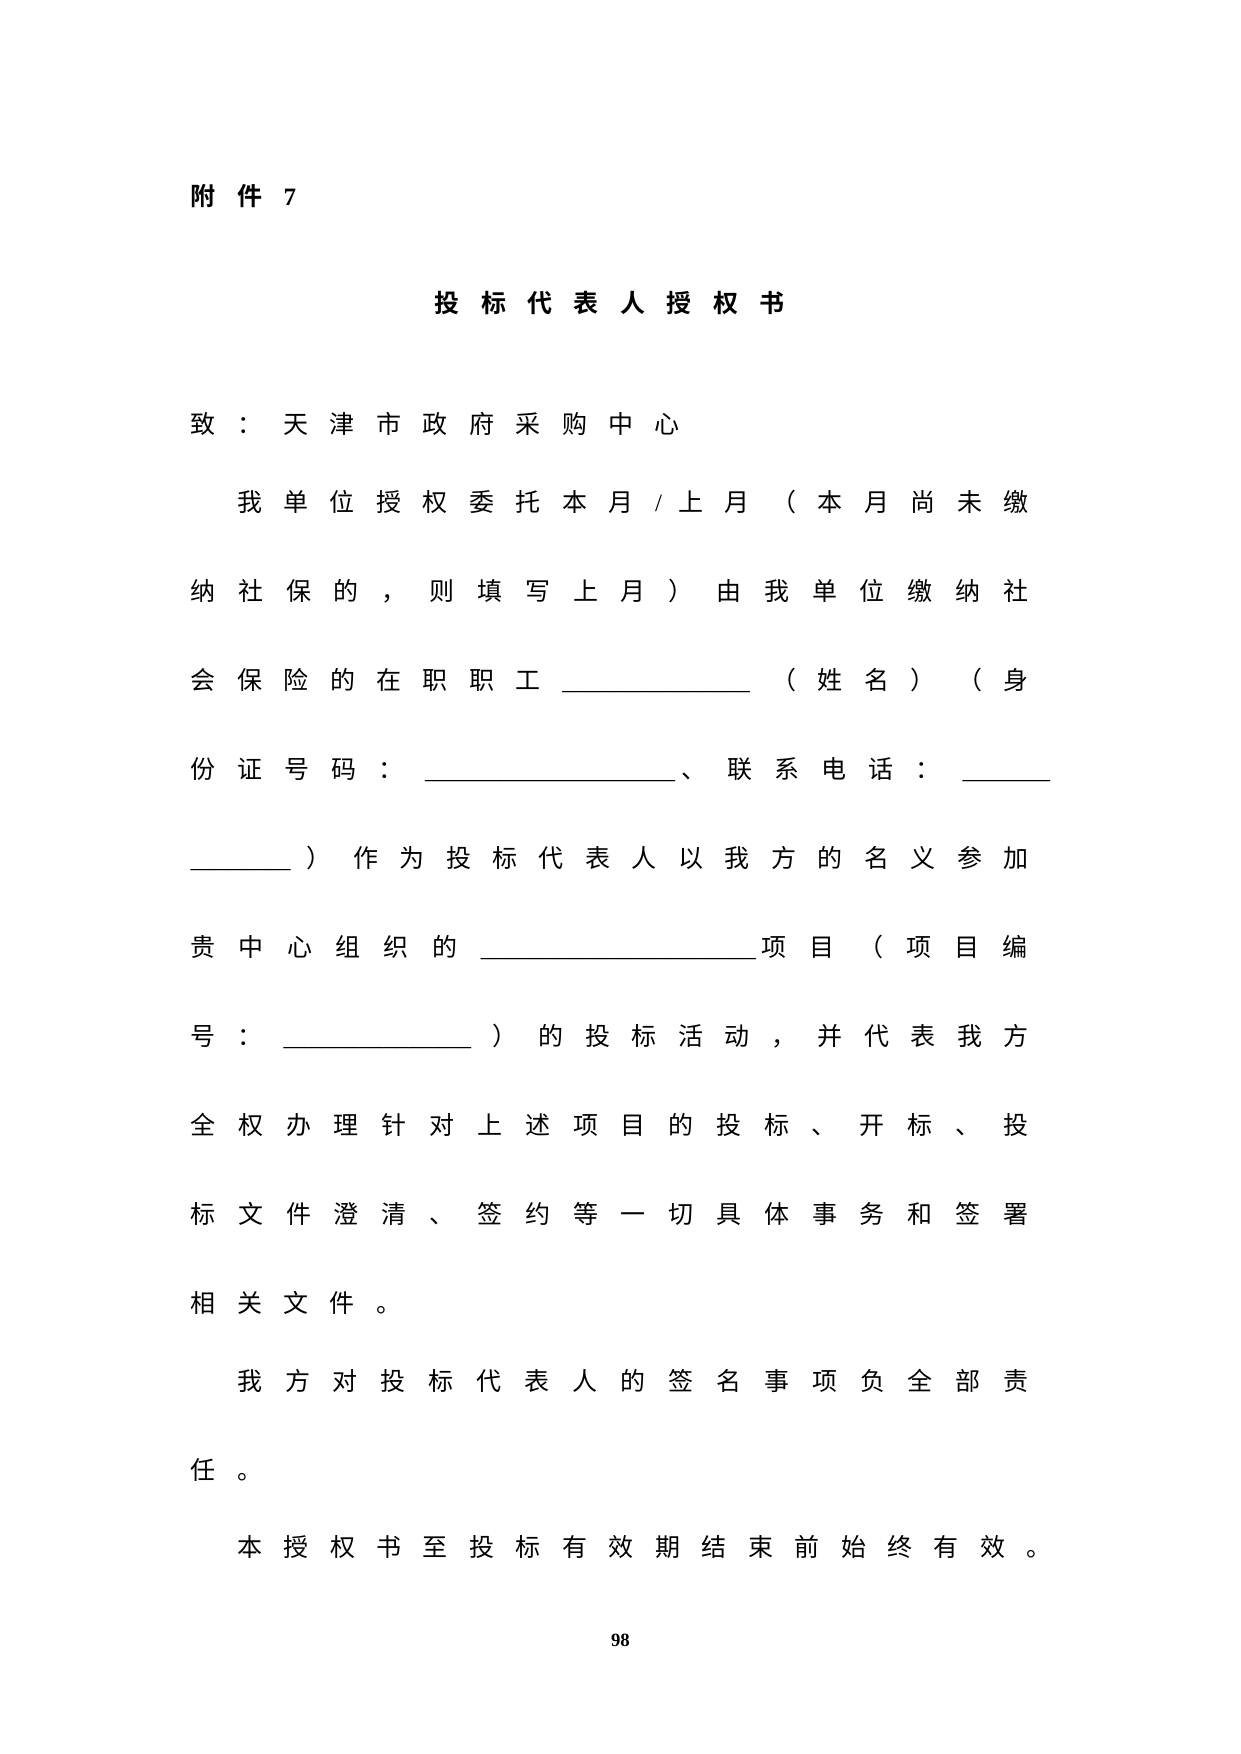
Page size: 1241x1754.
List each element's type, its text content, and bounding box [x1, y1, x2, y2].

text 我单位授权委托本月/上月（本月尚未缴纳社保的，则填写上月）由我单位缴纳社会保险的在职职工_______________（姓名）（身份证号码：____________________、联系电话：_______________）作为投标代表人以我方的名义参加贵中心组织的______________________项目（项目编号：_______________）的投标活动，并代表我方全权办理针对上述项目的投标、开标、投标文件澄清、签约等一切具体事务和签署相关文件。 [190, 471, 1050, 1332]
text 我方对投标代表人的签名事项负全部责任。 [190, 1350, 1050, 1498]
text 附件7 [190, 164, 1050, 224]
text 投标代表人授权书 [190, 272, 1050, 331]
text 致：天津市政府采购中心 [190, 393, 1050, 453]
text 本授权书至投标有效期结束前始终有效。 [190, 1516, 1050, 1576]
